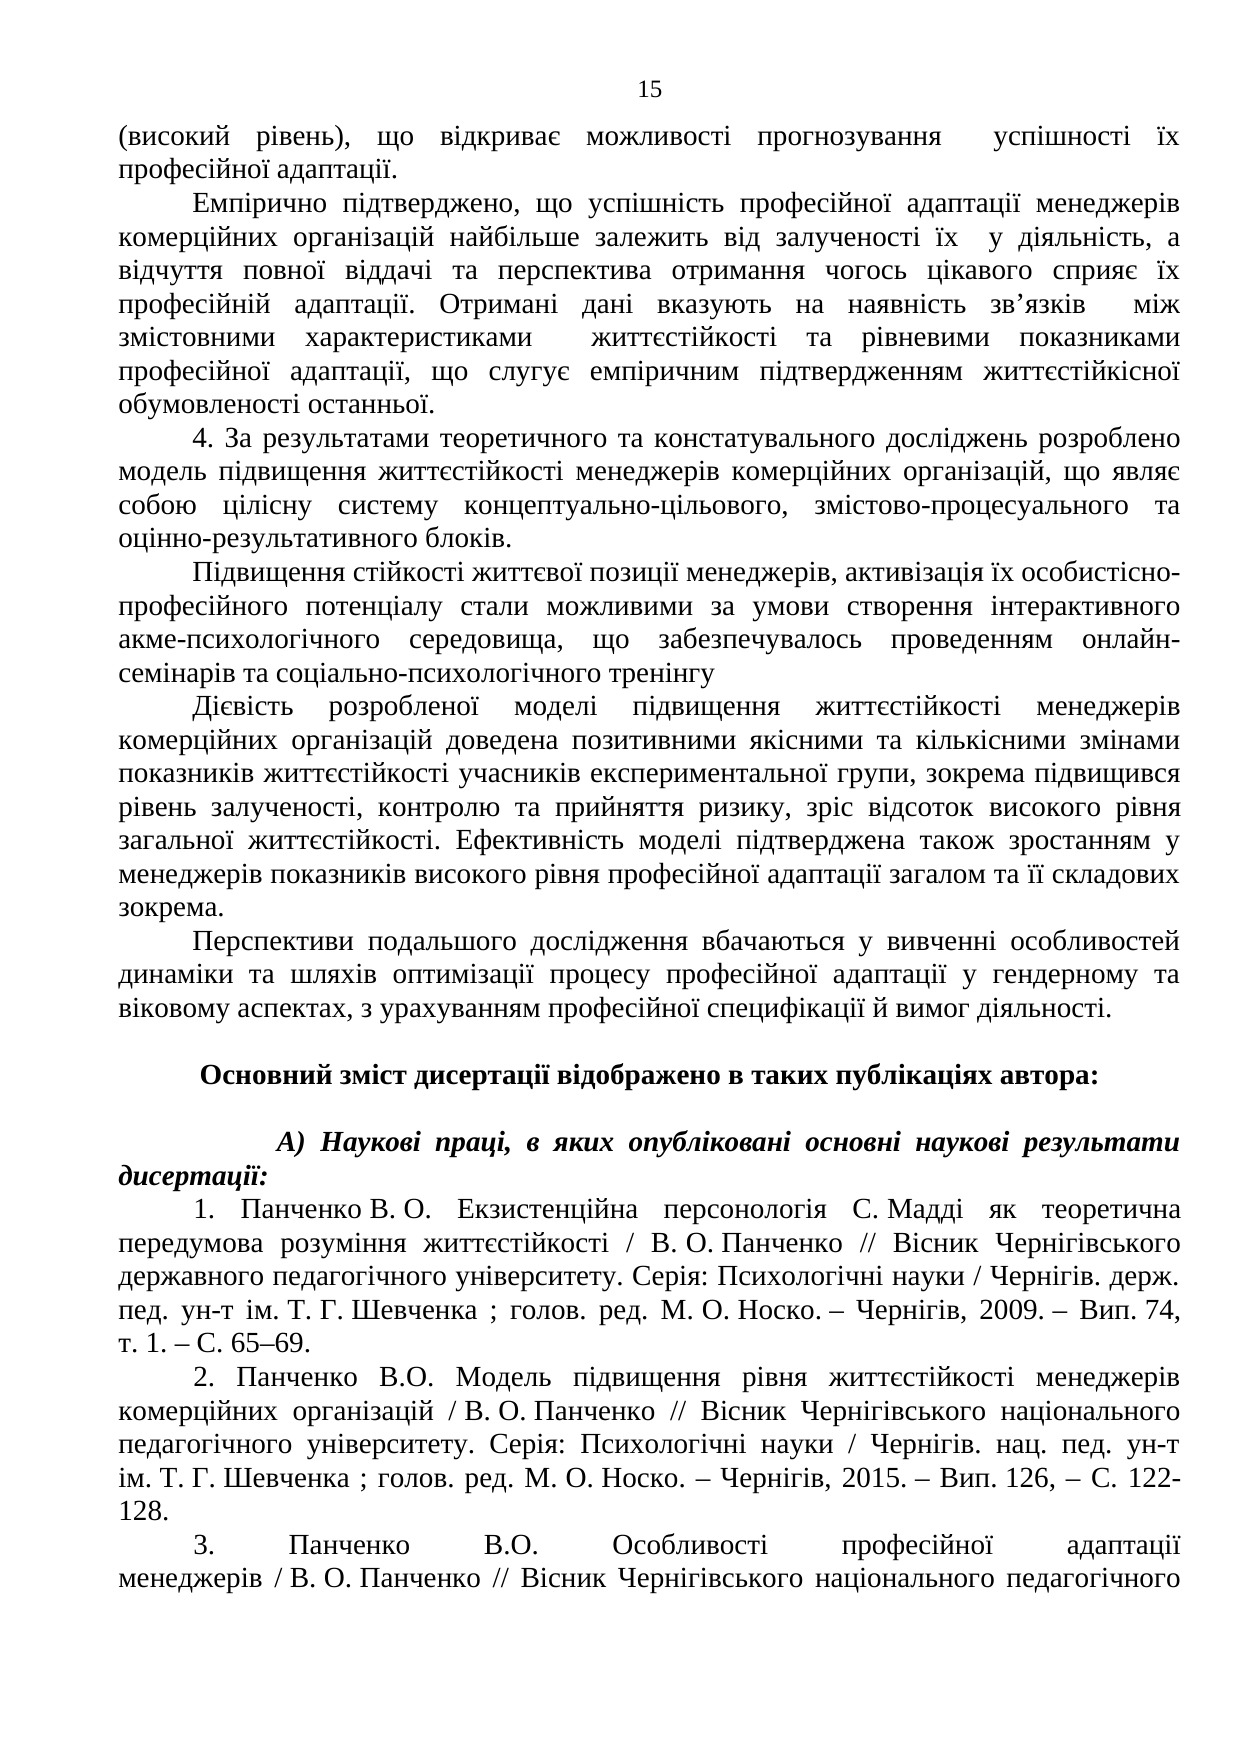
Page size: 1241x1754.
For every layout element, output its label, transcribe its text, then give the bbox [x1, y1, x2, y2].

text Перспективи подальшого дослідження вбачаються у вивченні особливостей динаміки та шляхів оптимізації процесу професійної адаптації у гендерному та віковому аспектах, з урахуванням професійної специфікації й вимог діяльності. [118, 923, 1181, 1024]
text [118, 118, 1181, 185]
text Основний зміст дисертації відображено в таких публікаціях автора: [118, 1057, 1181, 1091]
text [118, 1527, 1181, 1594]
text Емпірично підтверджено, що успішність професійної адаптації менеджерів комерційних організацій найбільше залежить від залученості їх у діяльність, а відчуття повної віддачі та перспектива отримання чогось цікавого сприяє їх професійній адаптації. Отримані дані вказують на наявність зв’язків між змістовними характеристиками життєстійкості та рівневими показниками професійної адаптації, що слугує емпіричним підтвердженням життєстійкісної обумовленості останньої. [118, 185, 1181, 420]
text 2. Панченко В.О. Модель підвищення рівня життєстійкості менеджерів комерційних організацій / В. О. Панченко // Вісник Чернігівського національного педагогічного університету. Серія: Психологічні науки / Чернігів. нац. пед. ун-т ім. Т. Г. Шевченка ; голов. ред. М. О. Носко. – Чернігів, 2015. – Вип. 126, – С. 122-128. [118, 1359, 1181, 1527]
text 4. За результатами теоретичного та констатувального досліджень розроблено модель підвищення життєстійкості менеджерів комерційних організацій, що являє собою цілісну систему концептуально-цільового, змістово-процесуального та оцінно-результативного блоків. [118, 420, 1181, 554]
text А) Наукові праці, в яких опубліковані основні наукові результати дисертації: [118, 1124, 1181, 1191]
text Дієвість розробленої моделі підвищення життєстійкості менеджерів комерційних організацій доведена позитивними якісними та кількісними змінами показників життєстійкості учасників експериментальної групи, зокрема підвищився рівень залученості, контролю та прийняття ризику, зріс відсоток високого рівня загальної життєстійкості. Ефективність моделі підтверджена також зростанням у менеджерів показників високого рівня професійної адаптації загалом та її складових зокрема. [118, 688, 1181, 923]
text Підвищення стійкості життєвої позиції менеджерів, активізація їх особистісно-професійного потенціалу стали можливими за умови створення інтерактивного акме-психологічного середовища, що забезпечувалось проведенням онлайн-семінарів та соціально-психологічного тренінгу [118, 554, 1181, 688]
text 1. Панченко В. О. Екзистенційна персонологія С. Мадді як теоретична передумова розуміння життєстійкості / В. О. Панченко // Вісник Чернігівського державного педагогічного університету. Серія: Психологічні науки / Чернігів. держ. пед. ун-т ім. Т. Г. Шевченка ; голов. ред. М. О. Носко. – Чернігів, 2009. – Вип. 74, т. 1. – С. 65–69. [118, 1191, 1181, 1359]
